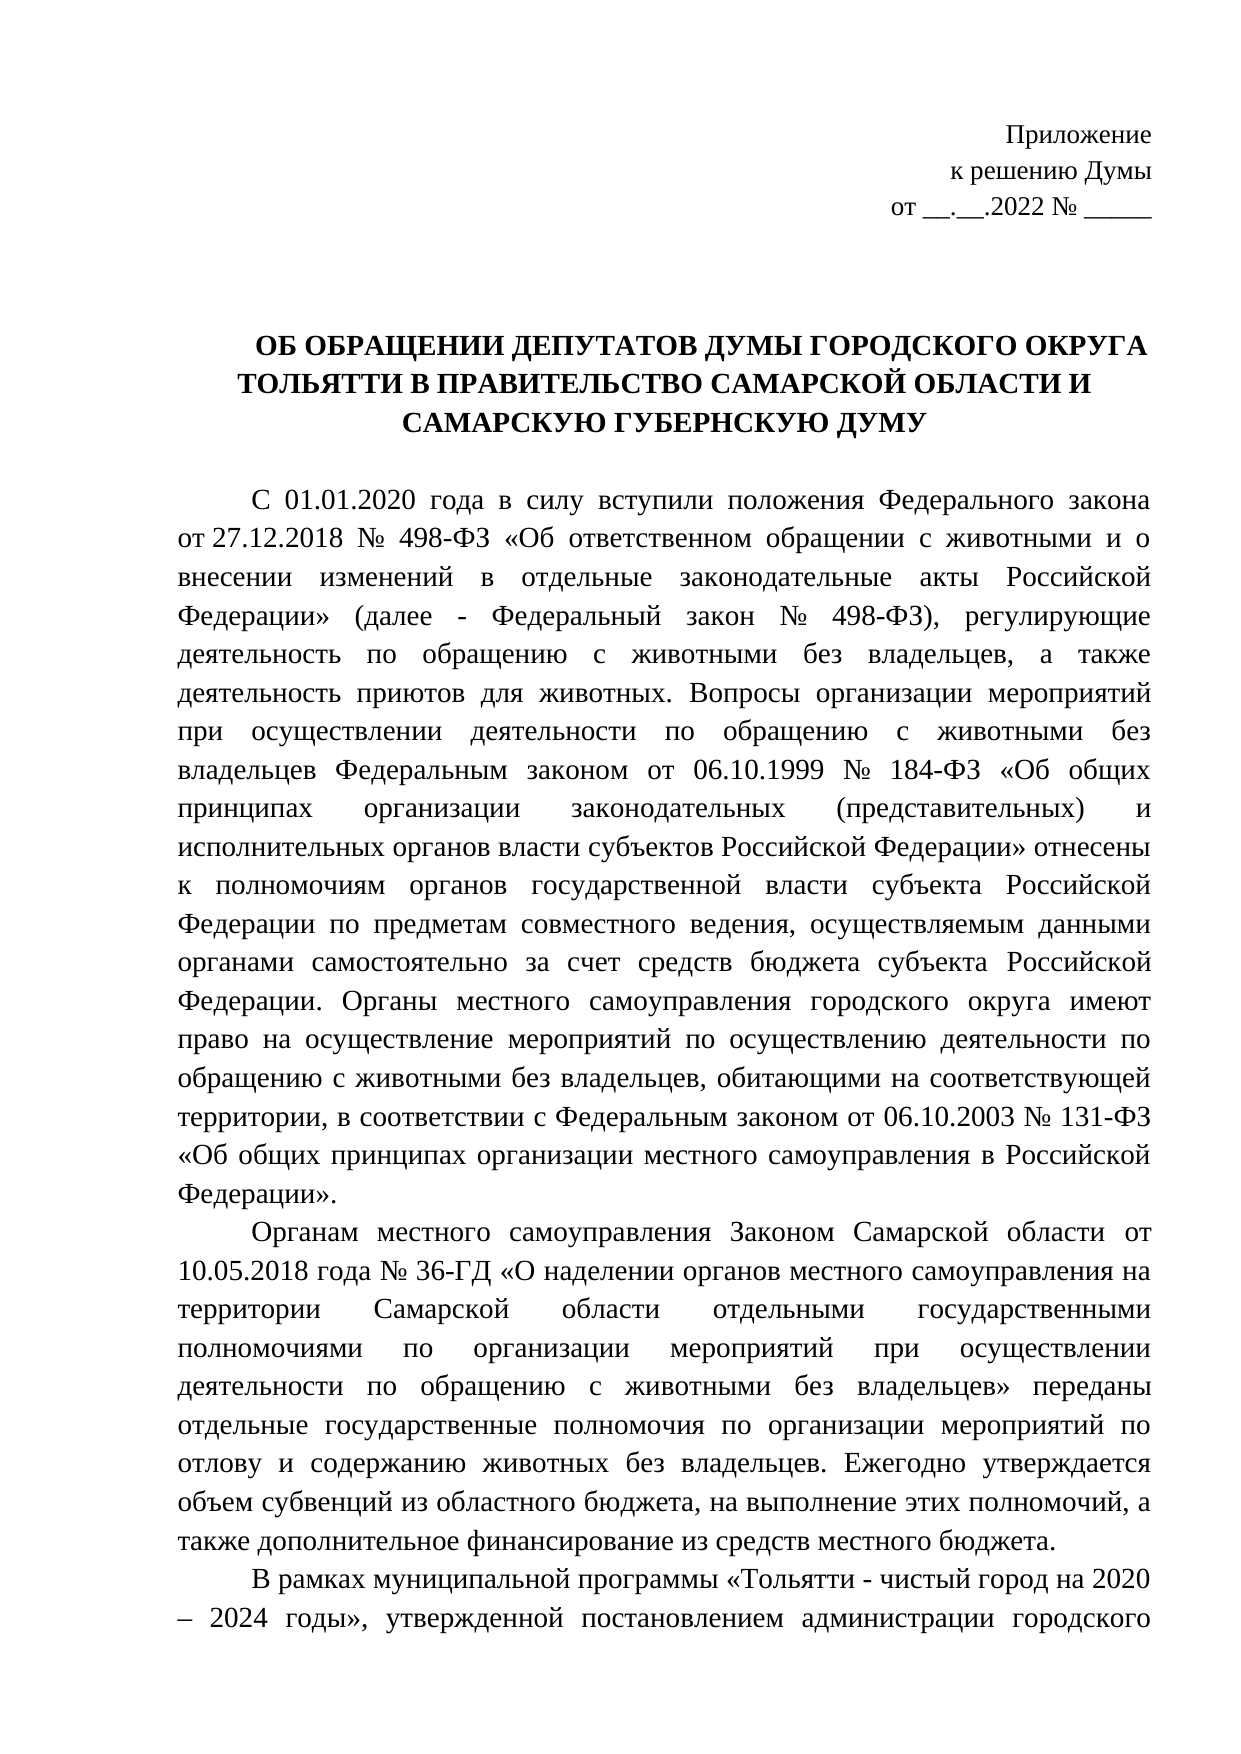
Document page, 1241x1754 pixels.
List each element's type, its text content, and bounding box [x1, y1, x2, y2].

text от __.__.2022 № _____ [177, 189, 1152, 221]
text С 01.01.2020 года в силу вступили положения Федерального закона от 27.12.2018 № 498-ФЗ «Об ответственном обращении с животными и о внесении изменений в отдельные законодательные акты Российской Федерации» (далее - Федеральный закон № 498-ФЗ), регулирующие деятельность по обращению с животными без владельцев, а также деятельность приютов для животных. Вопросы организации мероприятий при осуществлении деятельности по обращению с животными без владельцев Федеральным законом от 06.10.1999 № 184-ФЗ «Об общих принципах организации законодательных (представительных) и исполнительных органов власти субъектов Российской Федерации» отнесены к полномочиям органов государственной власти субъекта Российской Федерации по предметам совместного ведения, осуществляемым данными органами самостоятельно за счет средств бюджета субъекта Российской Федерации. Органы местного самоуправления городского округа имеют право на осуществление мероприятий по осуществлению деятельности по обращению с животными без владельцев, обитающими на соответствующей территории, в соответствии с Федеральным законом от 06.10.2003 № 131-ФЗ «Об общих принципах организации местного самоуправления в Российской Федерации». [177, 482, 1152, 1209]
text Органам местного самоуправления Законом Самарской области от 10.05.2018 года № 36-ГД «О наделении органов местного самоуправления на территории Самарской области отдельными государственными полномочиями по организации мероприятий при осуществлении деятельности по обращению с животными без владельцев» переданы отдельные государственные полномочия по организации мероприятий по отлову и содержанию животных без владельцев. Ежегодно утверждается объем субвенций из областного бюджета, на выполнение этих полномочий, а также дополнительное финансирование из средств местного бюджета. [177, 1214, 1152, 1556]
text к решению Думы [177, 154, 1152, 185]
text Приложение [177, 118, 1152, 149]
text ОБ ОБРАЩЕНИИ ДЕПУТАТОВ ДУМЫ ГОРОДСКОГО ОКРУГА ТОЛЬЯТТИ В ПРАВИТЕЛЬСТВО САМАРСКОЙ ОБЛАСТИ И САМАРСКУЮ ГУБЕРНСКУЮ ДУМУ [177, 328, 1152, 438]
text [177, 1561, 1152, 1633]
